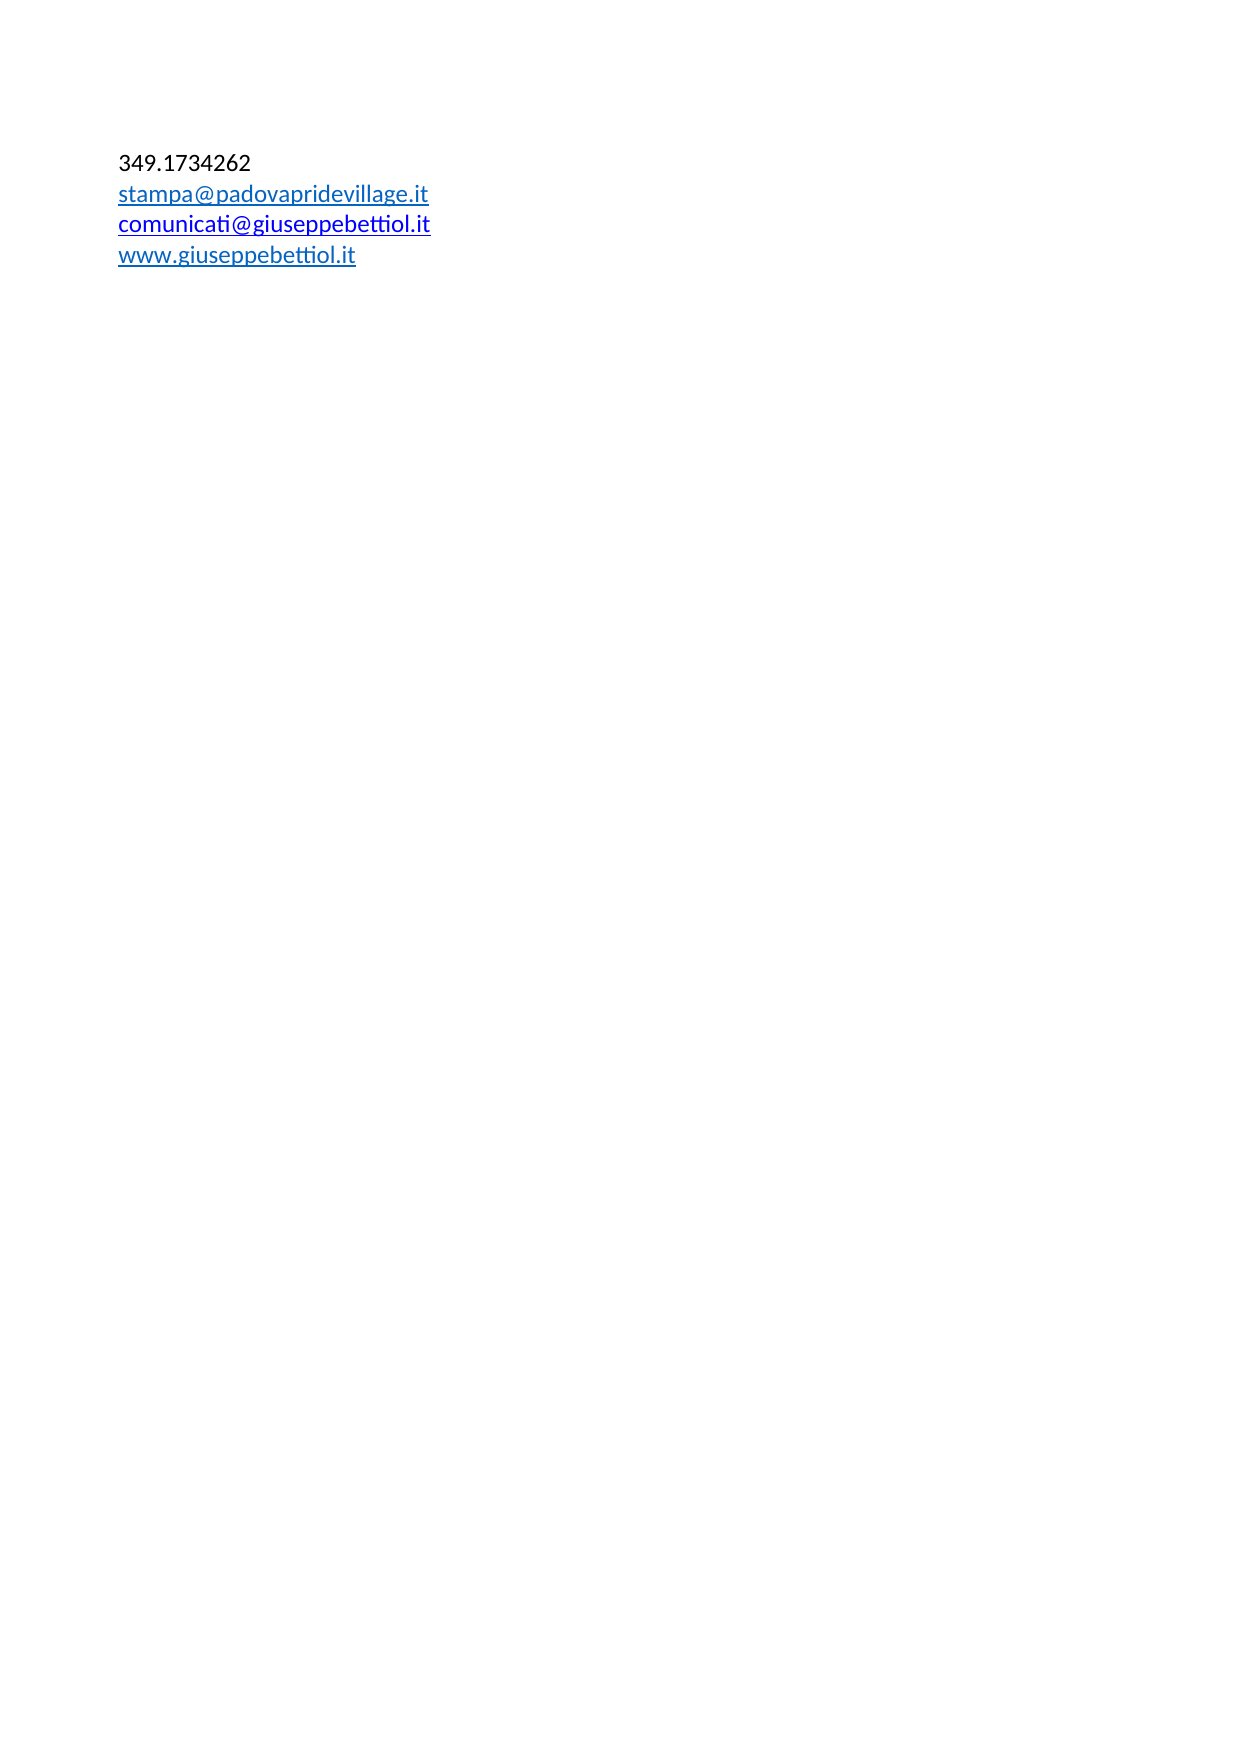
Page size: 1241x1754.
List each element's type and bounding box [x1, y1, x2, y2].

text [118, 148, 1122, 270]
